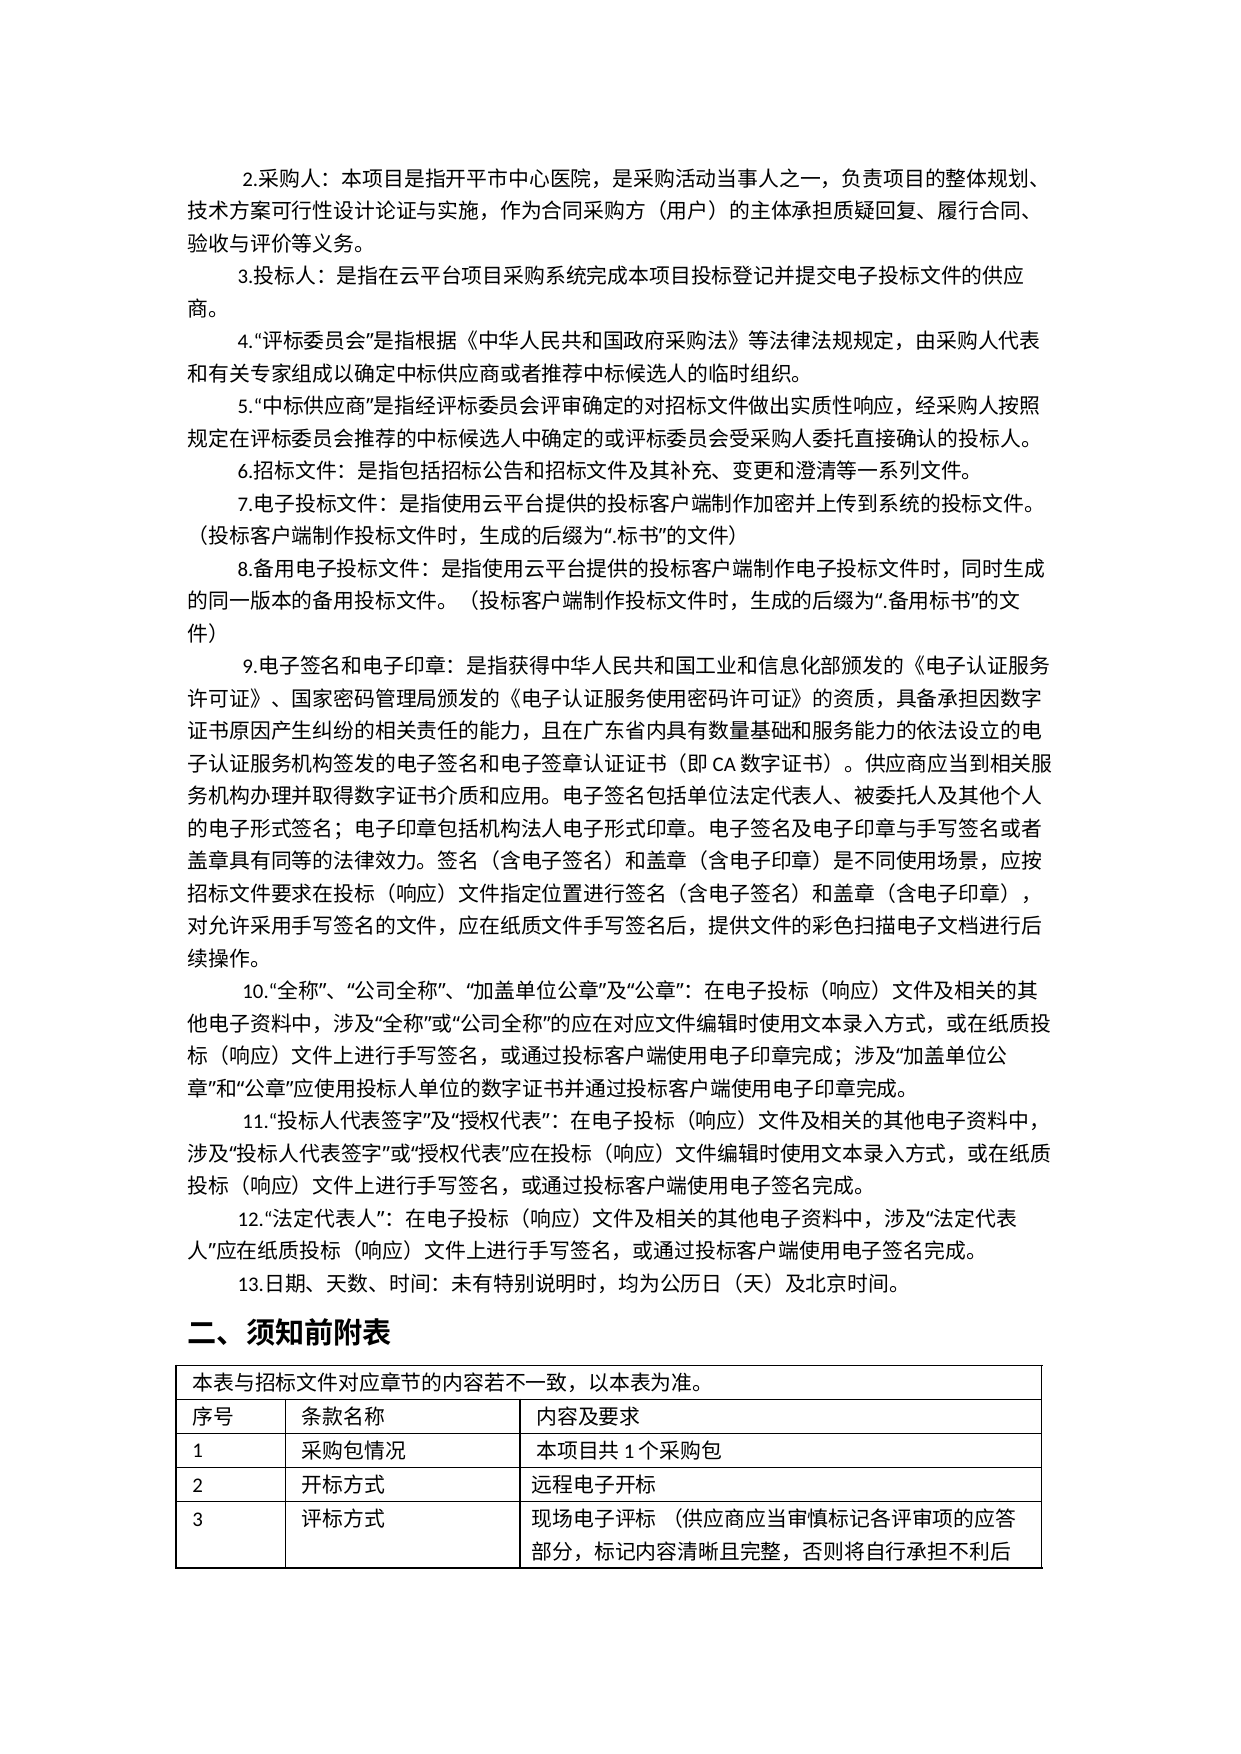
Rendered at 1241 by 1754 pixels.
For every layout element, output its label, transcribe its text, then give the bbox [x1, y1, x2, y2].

text 12.“法定代表人”：在电子投标（响应）文件及相关的其他电子资料中，涉及“法定代表人”应在纸质投标（响应）文件上进行手写签名，或通过投标客户端使用电子签名完成。 [187, 1202, 1053, 1267]
text 二、须知前附表 [187, 1299, 1053, 1364]
table_cell 采购包情况 [286, 1434, 519, 1467]
table_cell 评标方式 [286, 1502, 519, 1567]
text 9.电子签名和电子印章：是指获得中华人民共和国工业和信息化部颁发的《电子认证服务许可证》、国家密码管理局颁发的《电子认证服务使用密码许可证》的资质，具备承担因数字证书原因产生纠纷的相关责任的能力，且在广东省内具有数量基础和服务能力的依法设立的电子认证服务机构签发的电子签名和电子签章认证证书（即CA数字证书）。供应商应当到相关服务机构办理并取得数字证书介质和应用。电子签名包括单位法定代表人、被委托人及其他个人的电子形式签名；电子印章包括机构法人电子形式印章。电子签名及电子印章与手写签名或者盖章具有同等的法律效力。签名（含电子签名）和盖章（含电子印章）是不同使用场景，应按招标文件要求在投标（响应）文件指定位置进行签名（含电子签名）和盖章（含电子印章），对允许采用手写签名的文件，应在纸质文件手写签名后，提供文件的彩色扫描电子文档进行后续操作。 [187, 649, 1053, 974]
table_cell 内容及要求 [521, 1400, 1041, 1433]
table_cell 1 [177, 1434, 285, 1467]
table_cell 序号 [177, 1400, 285, 1433]
text 5.“中标供应商”是指经评标委员会评审确定的对招标文件做出实质性响应，经采购人按照规定在评标委员会推荐的中标候选人中确定的或评标委员会受采购人委托直接确认的投标人。 [187, 389, 1053, 454]
table_cell 远程电子开标 [521, 1468, 1041, 1501]
text 10.“全称”、“公司全称”、“加盖单位公章”及“公章”：在电子投标（响应）文件及相关的其他电子资料中，涉及“全称”或“公司全称”的应在对应文件编辑时使用文本录入方式，或在纸质投标（响应）文件上进行手写签名，或通过投标客户端使用电子印章完成；涉及“加盖单位公章”和“公章”应使用投标人单位的数字证书并通过投标客户端使用电子印章完成。 [187, 974, 1053, 1104]
text 4.“评标委员会”是指根据《中华人民共和国政府采购法》等法律法规规定，由采购人代表和有关专家组成以确定中标供应商或者推荐中标候选人的临时组织。 [187, 324, 1053, 389]
table_cell 条款名称 [286, 1400, 519, 1433]
text 2.采购人：本项目是指开平市中心医院，是采购活动当事人之一，负责项目的整体规划、技术方案可行性设计论证与实施，作为合同采购方（用户）的主体承担质疑回复、履行合同、验收与评价等义务。 [187, 162, 1053, 259]
text 6.招标文件：是指包括招标公告和招标文件及其补充、变更和澄清等一系列文件。 [187, 454, 1053, 487]
table_cell 开标方式 [286, 1468, 519, 1501]
table_header 本表与招标文件对应章节的内容若不一致，以本表为准。 [177, 1366, 1041, 1398]
text 11.“投标人代表签字”及“授权代表”：在电子投标（响应）文件及相关的其他电子资料中，涉及“投标人代表签字”或“授权代表”应在投标（响应）文件编辑时使用文本录入方式，或在纸质投标（响应）文件上进行手写签名，或通过投标客户端使用电子签名完成。 [187, 1104, 1053, 1202]
table_cell 2 [177, 1468, 285, 1501]
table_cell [521, 1502, 1041, 1567]
table_cell 3 [177, 1502, 285, 1567]
text 13.日期、天数、时间：未有特别说明时，均为公历日（天）及北京时间。 [187, 1267, 1053, 1299]
text 3.投标人：是指在云平台项目采购系统完成本项目投标登记并提交电子投标文件的供应商。 [187, 259, 1053, 324]
table_cell 本项目共1个采购包 [521, 1434, 1041, 1467]
text 8.备用电子投标文件：是指使用云平台提供的投标客户端制作电子投标文件时，同时生成的同一版本的备用投标文件。（投标客户端制作投标文件时，生成的后缀为“.备用标书”的文件） [187, 552, 1053, 649]
text 7.电子投标文件：是指使用云平台提供的投标客户端制作加密并上传到系统的投标文件。（投标客户端制作投标文件时，生成的后缀为“.标书”的文件） [187, 487, 1053, 552]
